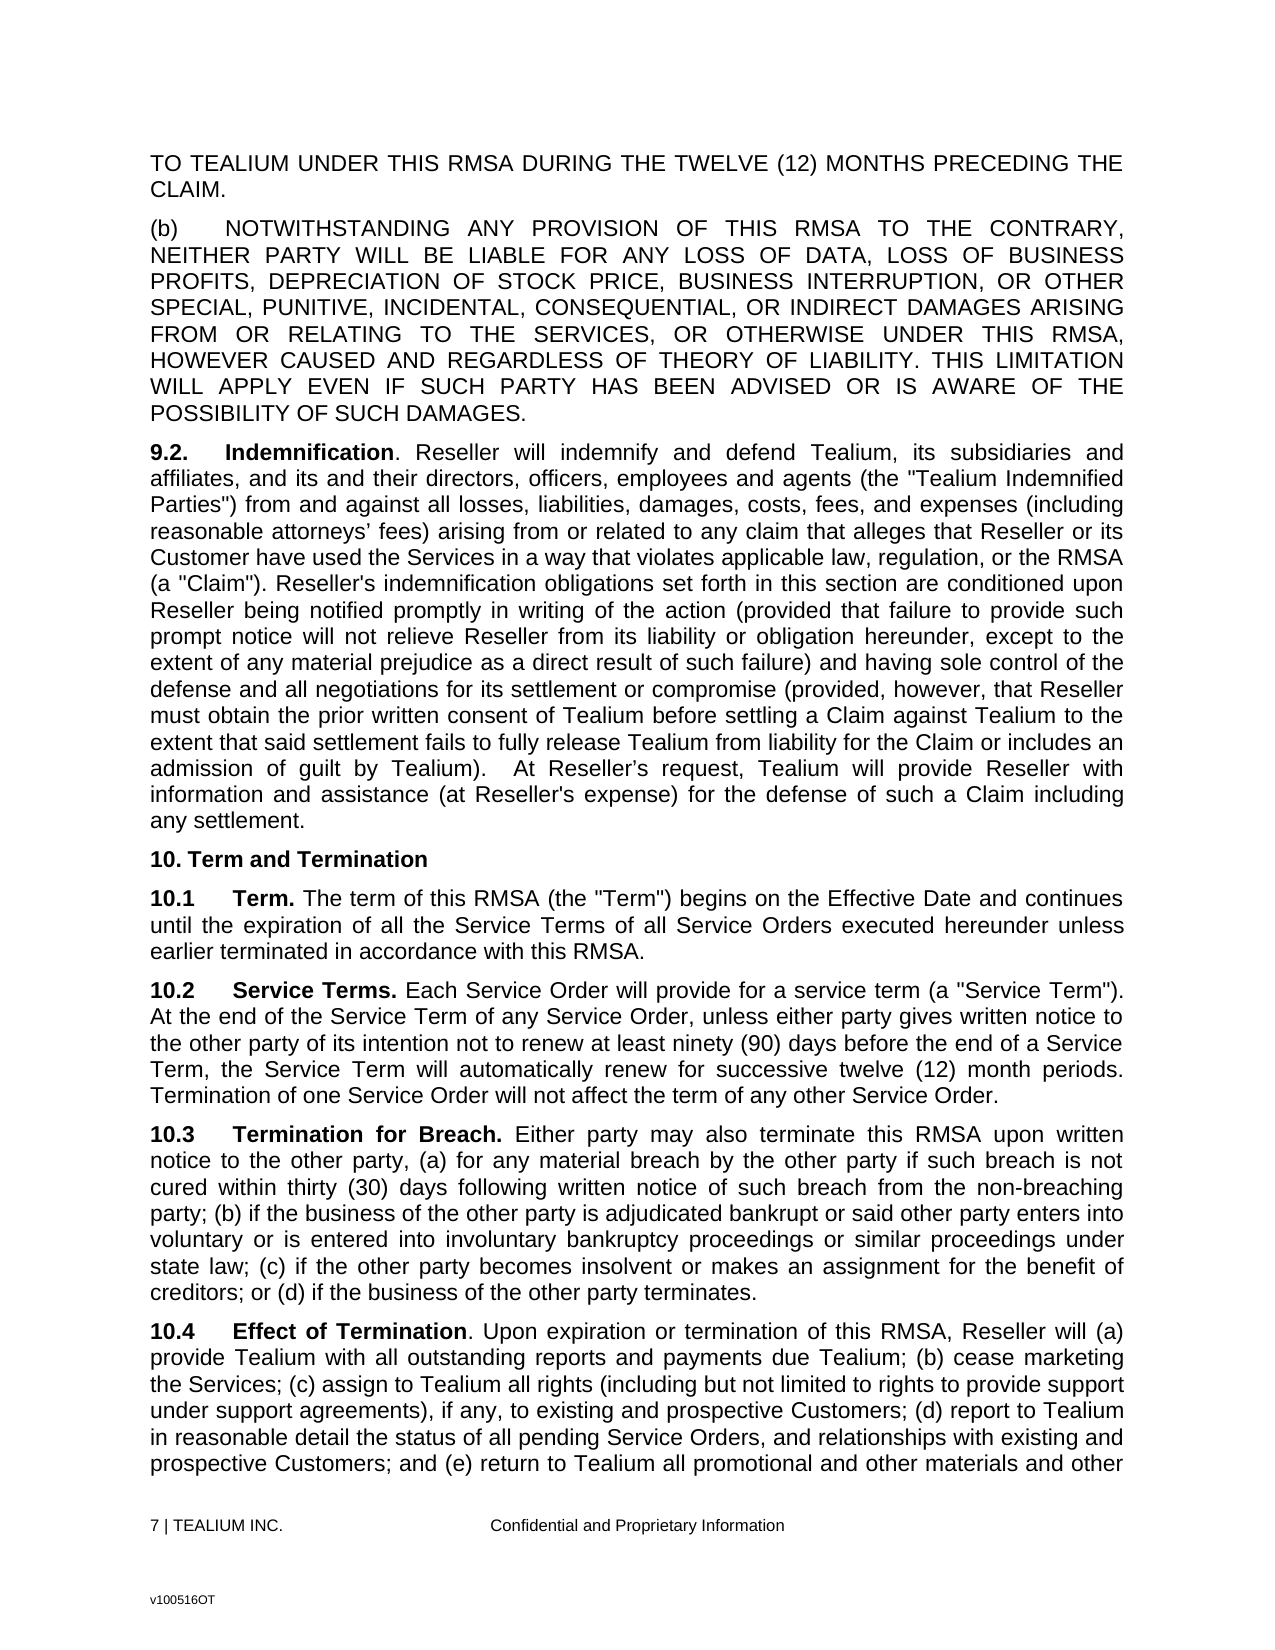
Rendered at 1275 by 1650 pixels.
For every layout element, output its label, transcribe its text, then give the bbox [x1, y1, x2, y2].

list Term and Termination [150, 846, 1125, 873]
list Service Terms. Each Service Order will provide for a service term (a "Service Term"). At the end of the Service Term of any Service Order, unless either party gives written notice to the other party of its intention not to renew at least ninety (90) days before the end of a Service Term, the Service Term will automatically renew for successive twelve (12) month periods. Termination of one Service Order will not affect the term of any other Service Order. [150, 977, 1125, 1108]
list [150, 1318, 1125, 1476]
text (b) NOTWITHSTANDING ANY PROVISION OF THIS RMSA TO THE CONTRARY, NEITHER PARTY WILL BE LIABLE FOR ANY LOSS OF DATA, LOSS OF BUSINESS PROFITS, DEPRECIATION OF STOCK PRICE, BUSINESS INTERRUPTION, OR OTHER SPECIAL, PUNITIVE, INCIDENTAL, CONSEQUENTIAL, OR INDIRECT DAMAGES ARISING FROM OR RELATING TO THE SERVICES, OR OTHERWISE UNDER THIS RMSA, HOWEVER CAUSED AND REGARDLESS OF THEORY OF LIABILITY. THIS LIMITATION WILL APPLY EVEN IF SUCH PARTY HAS BEEN ADVISED OR IS AWARE OF THE POSSIBILITY OF SUCH DAMAGES. [150, 215, 1125, 426]
list Termination for Breach. Either party may also terminate this RMSA upon written notice to the other party, (a) for any material breach by the other party if such breach is not cured within thirty (30) days following written notice of such breach from the non-breaching party; (b) if the business of the other party is adjudicated bankrupt or said other party enters into voluntary or is entered into involuntary bankruptcy proceedings or similar proceedings under state law; (c) if the other party becomes insolvent or makes an assignment for the benefit of creditors; or (d) if the business of the other party terminates. [150, 1121, 1125, 1306]
text 9.2. Indemnification. Reseller will indemnify and defend Tealium, its subsidiaries and affiliates, and its and their directors, officers, employees and agents (the "Tealium Indemnified Parties") from and against all losses, liabilities, damages, costs, fees, and expenses (including reasonable attorneys’ fees) arising from or related to any claim that alleges that Reseller or its Customer have used the Services in a way that violates applicable law, regulation, or the RMSA (a "Claim"). Reseller's indemnification obligations set forth in this section are conditioned upon Reseller being notified promptly in writing of the action (provided that failure to provide such prompt notice will not relieve Reseller from its liability or obligation hereunder, except to the extent of any material prejudice as a direct result of such failure) and having sole control of the defense and all negotiations for its settlement or compromise (provided, however, that Reseller must obtain the prior written consent of Tealium before settling a Claim against Tealium to the extent that said settlement fails to fully release Tealium from liability for the Claim or includes an admission of guilt by Tealium). At Reseller’s request, Tealium will provide Reseller with information and assistance (at Reseller's expense) for the defense of such a Claim including any settlement. [150, 438, 1125, 834]
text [150, 150, 1125, 203]
list Term. The term of this RMSA (the "Term") begins on the Effective Date and continues until the expiration of all the Service Terms of all Service Orders executed hereunder unless earlier terminated in accordance with this RMSA. [150, 885, 1125, 964]
